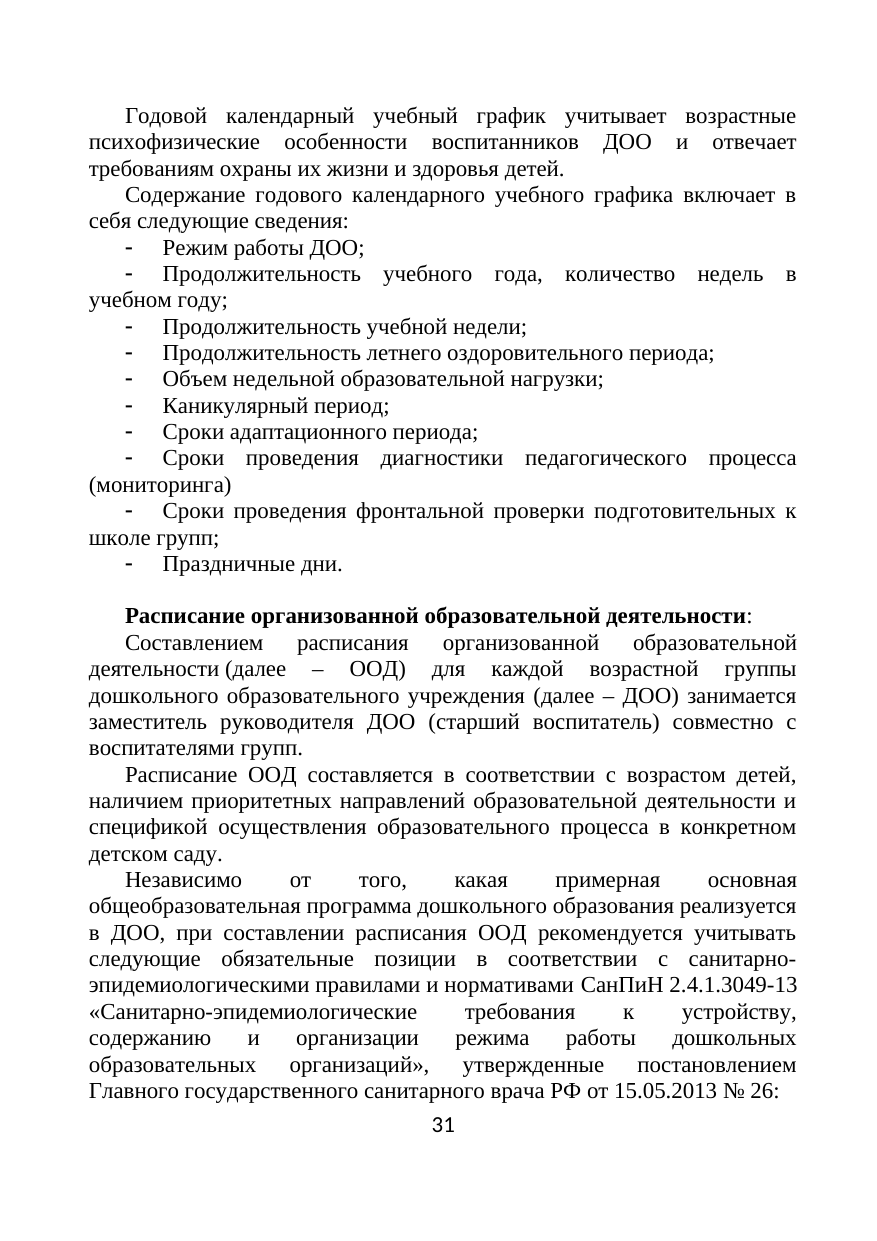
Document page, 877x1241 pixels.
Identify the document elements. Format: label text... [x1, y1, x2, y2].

text Независимо от того, какая примерная основная общеобразовательная программа дошкольного образования реализуется в ДОО, при составлении расписания ООД рекомендуется учитывать следующие обязательные позиции в соответствии с санитарно-эпидемиологическими правилами и нормативами СанПиН 2.4.1.3049-13 «Санитарно-эпидемиологические требования к устройству, содержанию и организации режима работы дошкольных образовательных организаций», утвержденные постановлением Главного государственного санитарного врача РФ от 15.05.2013 № 26: [89, 866, 797, 1103]
list Сроки адаптационного периода; [89, 418, 797, 444]
text Годовой календарный учебный график учитывает возрастные психофизические особенности воспитанников ДОО и отвечает требованиям охраны их жизни и здоровья детей. [89, 102, 797, 181]
text Составлением расписания организованной образовательной деятельности (далее – ООД) для каждой возрастной группы дошкольного образовательного учреждения (далее – ДОО) занимается заместитель руководителя ДОО (старший воспитатель) совместно с воспитателями групп. [89, 629, 797, 761]
list Сроки проведения фронтальной проверки подготовительных к школе групп; [89, 497, 797, 550]
list Объем недельной образовательной нагрузки; [89, 365, 797, 392]
text Расписание ООД составляется в соответствии с возрастом детей, наличием приоритетных направлений образовательной деятельности и спецификой осуществления образовательного процесса в конкретном детском саду. [89, 761, 797, 866]
list Продолжительность учебного года, количество недель в учебном году; [89, 260, 797, 313]
list Продолжительность летнего оздоровительного периода; [89, 339, 797, 365]
list Праздничные дни. [89, 550, 797, 576]
list Режим работы ДОО; [89, 234, 797, 260]
list Продолжительность учебной недели; [89, 313, 797, 339]
list Каникулярный период; [89, 392, 797, 418]
list Сроки проведения диагностики педагогического процесса (мониторинга) [89, 444, 797, 497]
text Содержание годового календарного учебного графика включает в себя следующие сведения: [89, 181, 797, 234]
text Расписание организованной образовательной деятельности: [89, 603, 797, 629]
